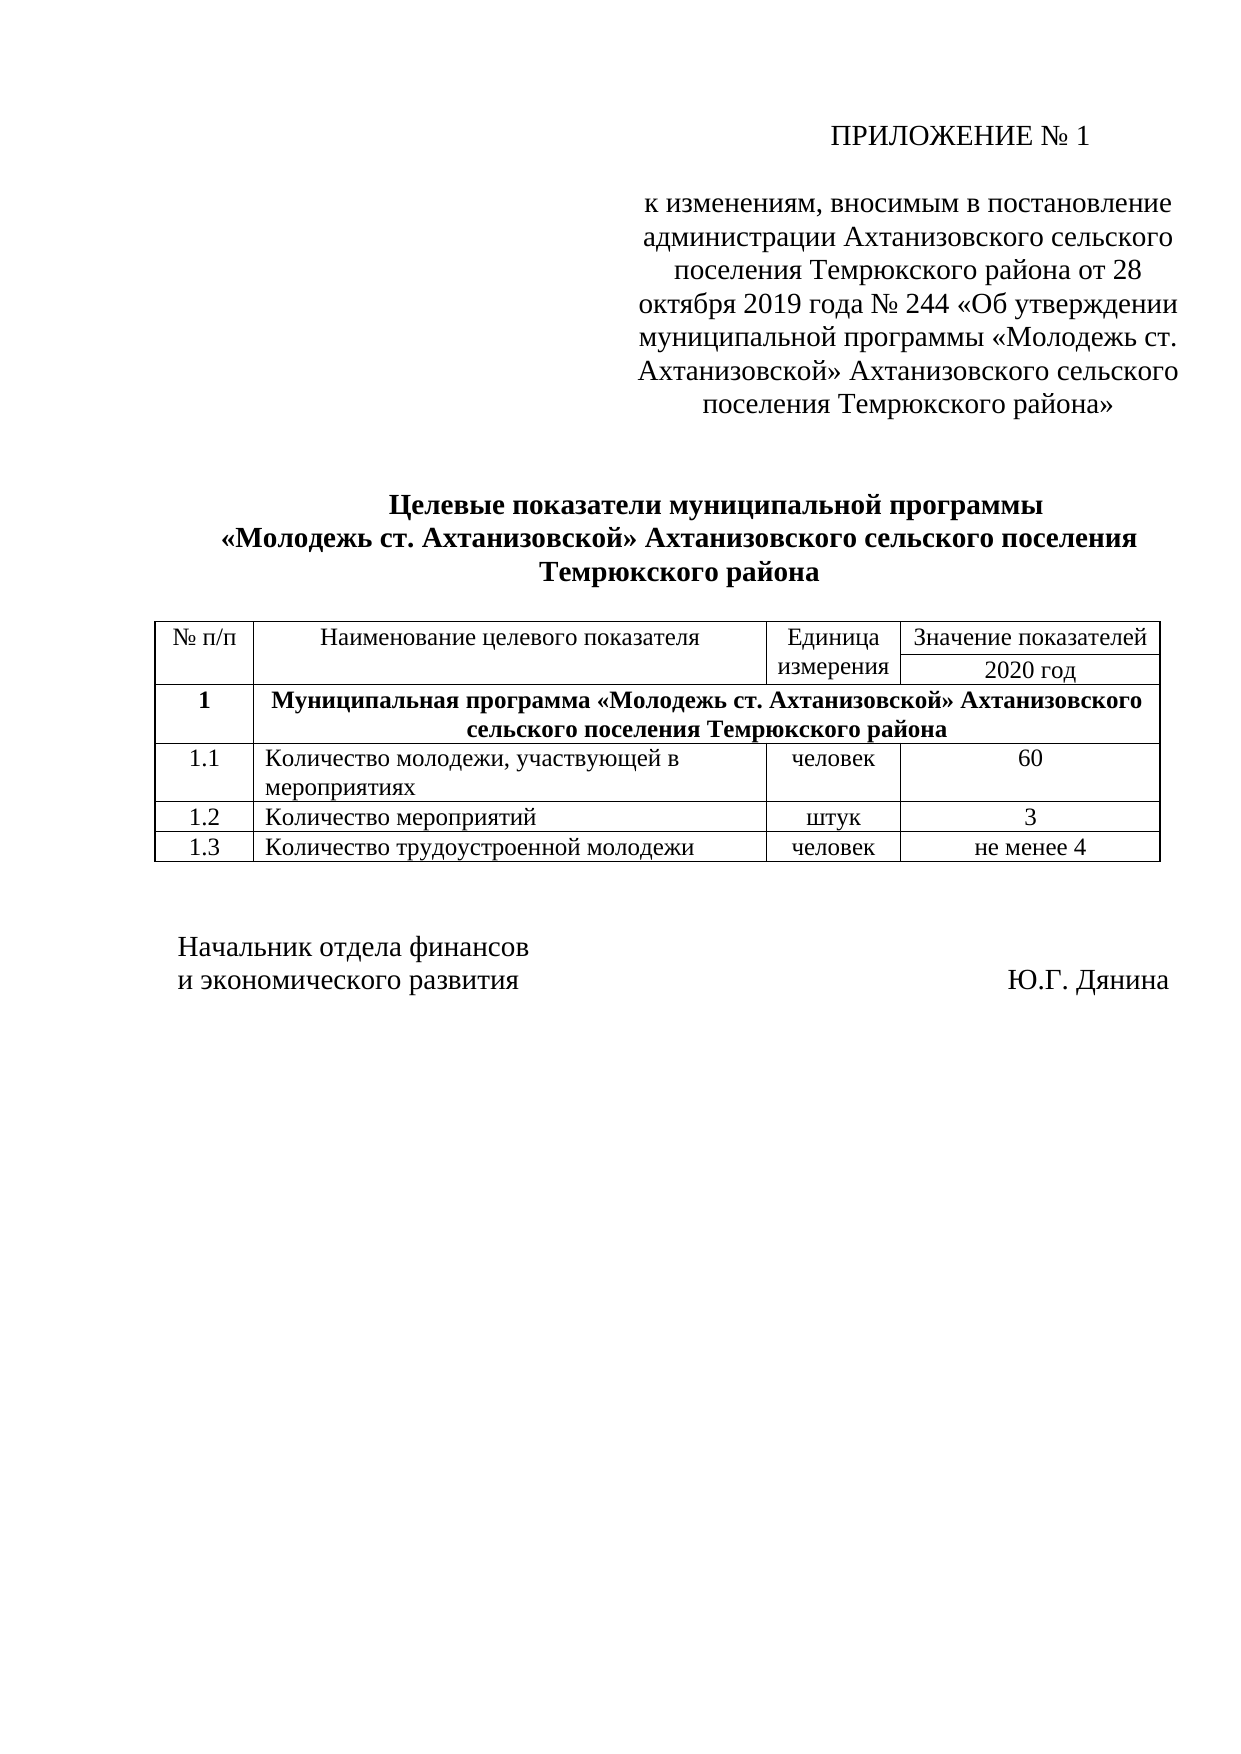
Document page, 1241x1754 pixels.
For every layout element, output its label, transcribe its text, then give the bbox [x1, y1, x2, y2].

table_cell человек [767, 744, 900, 801]
table_cell Количество молодежи, участвующей в мероприятиях [254, 744, 766, 801]
table_cell Количество трудоустроенной молодежи [254, 832, 766, 861]
table_cell не менее 4 [901, 832, 1159, 861]
table_cell 1.1 [156, 744, 253, 801]
table_header № п/п [156, 622, 253, 684]
text ПРИЛОЖЕНИЕ № 1 [740, 118, 1181, 152]
text и экономического развития Ю.Г. Дянина [177, 962, 1181, 996]
table_cell 3 [901, 802, 1159, 831]
table_cell человек [767, 832, 900, 861]
text Начальник отдела финансов [177, 929, 1181, 962]
table_cell 1.3 [156, 832, 253, 861]
table_cell Количество мероприятий [254, 802, 766, 831]
table_cell 1 [156, 685, 253, 742]
table_cell 1.2 [156, 802, 253, 831]
table_cell штук [767, 802, 900, 831]
table_cell Муниципальная программа «Молодежь ст. Ахтанизовской» Ахтанизовского сельского поселения Темрюкского района [254, 685, 1159, 742]
table_cell 60 [901, 744, 1159, 801]
text «Молодежь ст. Ахтанизовской» Ахтанизовского сельского поселения Темрюкского района [177, 521, 1181, 588]
table_header Наименование целевого показателя [254, 622, 766, 684]
text Целевые показатели муниципальной программы [177, 487, 1181, 521]
table_header Единица измерения [767, 622, 900, 684]
table_cell 2020 год [901, 655, 1159, 684]
text к изменениям, вносимым в постановление администрации Ахтанизовского сельского поселения Темрюкского района от 28 октября 2019 года № 244 «Об утверждении муниципальной программы «Молодежь ст. Ахтанизовской» Ахтанизовского сельского поселения Темрюкского района» [635, 185, 1181, 420]
table_header Значение показателей [901, 622, 1159, 654]
